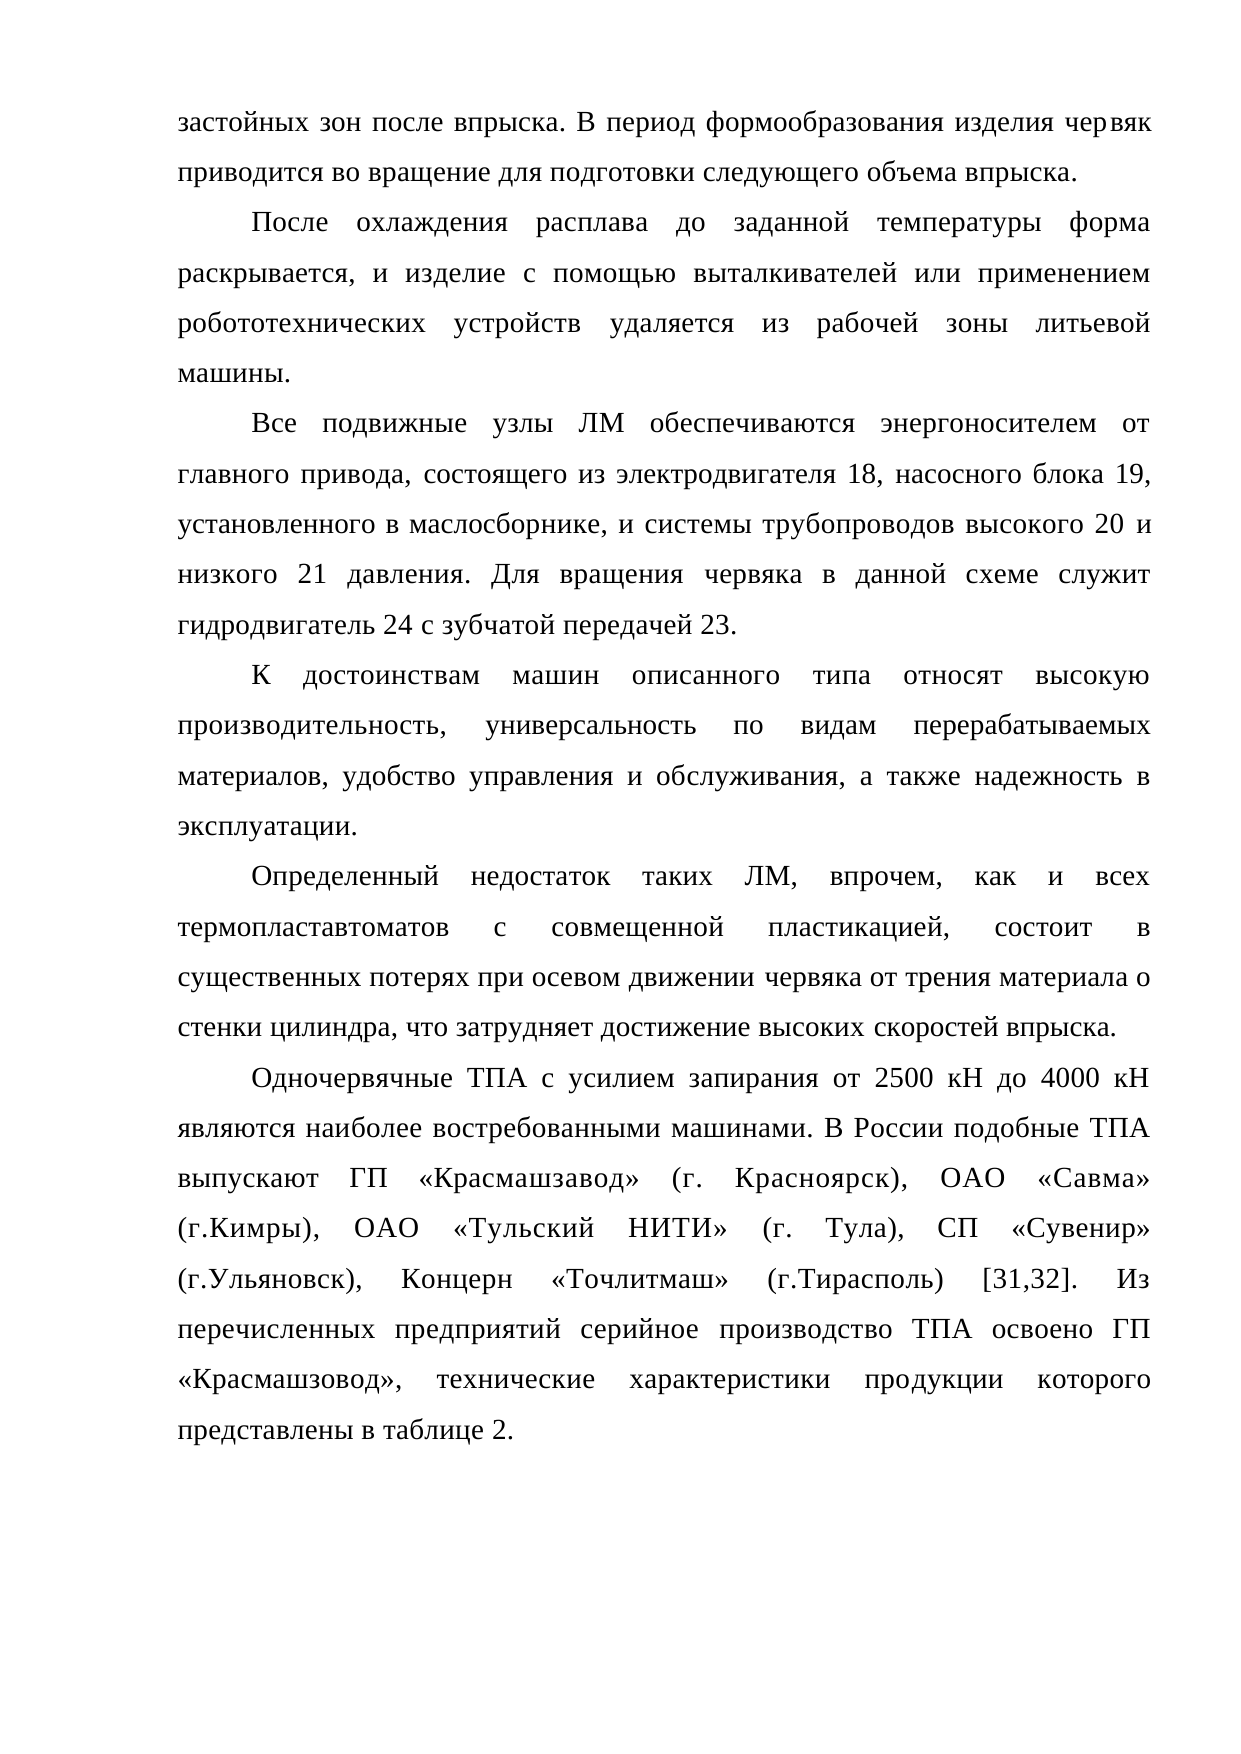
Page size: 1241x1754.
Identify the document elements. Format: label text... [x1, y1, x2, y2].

text Определенный недостаток таких ЛМ, впрочем, как и всех термопластавтоматов с совмещенной пластикацией, состоит в существенных потерях при осевом движении червяка от трения материала о стенки цилиндра, что затрудняет достижение высоких скоростей впрыска. [177, 858, 1152, 1043]
text Все подвижные узлы ЛМ обеспечиваются энергоносителем от главного привода, состоящего из электродвигателя 18, насосного блока 19, установленного в маслосборнике, и системы трубопроводов высокого 20 и низкого 21 давления. Для вращения червяка в данной схеме служит гидродвигатель 24 с зубчатой передачей 23. [177, 406, 1152, 640]
text После охлаждения расплава до заданной температуры форма раскрывается, и изделие с помощью выталкивателей или применением робототехнических устройств удаляется из рабочей зоны литьевой машины. [177, 204, 1152, 389]
text Одночервячные ТПА с усилием запирания от 2500 кН до 4000 кН являются наиболее востребованными машинами. В России подобные ТПА выпускают ГП «Красмашзавод» (г. Красноярск), ОАО «Савма» (г.Кимры), ОАО «Тульский НИТИ» (г. Тула), СП «Сувенир» (г.Ульяновск), Концерн «Точлитмаш» (г.Тирасполь) [31,32]. Из перечисленных предприятий серийное производство ТПА освоено ГП «Красмашзовод», технические характеристики продукции которого представлены в таблице 2. [177, 1060, 1152, 1445]
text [177, 104, 1152, 188]
text К достоинствам машин описанного типа относят высокую производительность, универсальность по видам перерабатываемых материалов, удобство управления и обслуживания, а также надежность в эксплуатации. [177, 657, 1152, 842]
